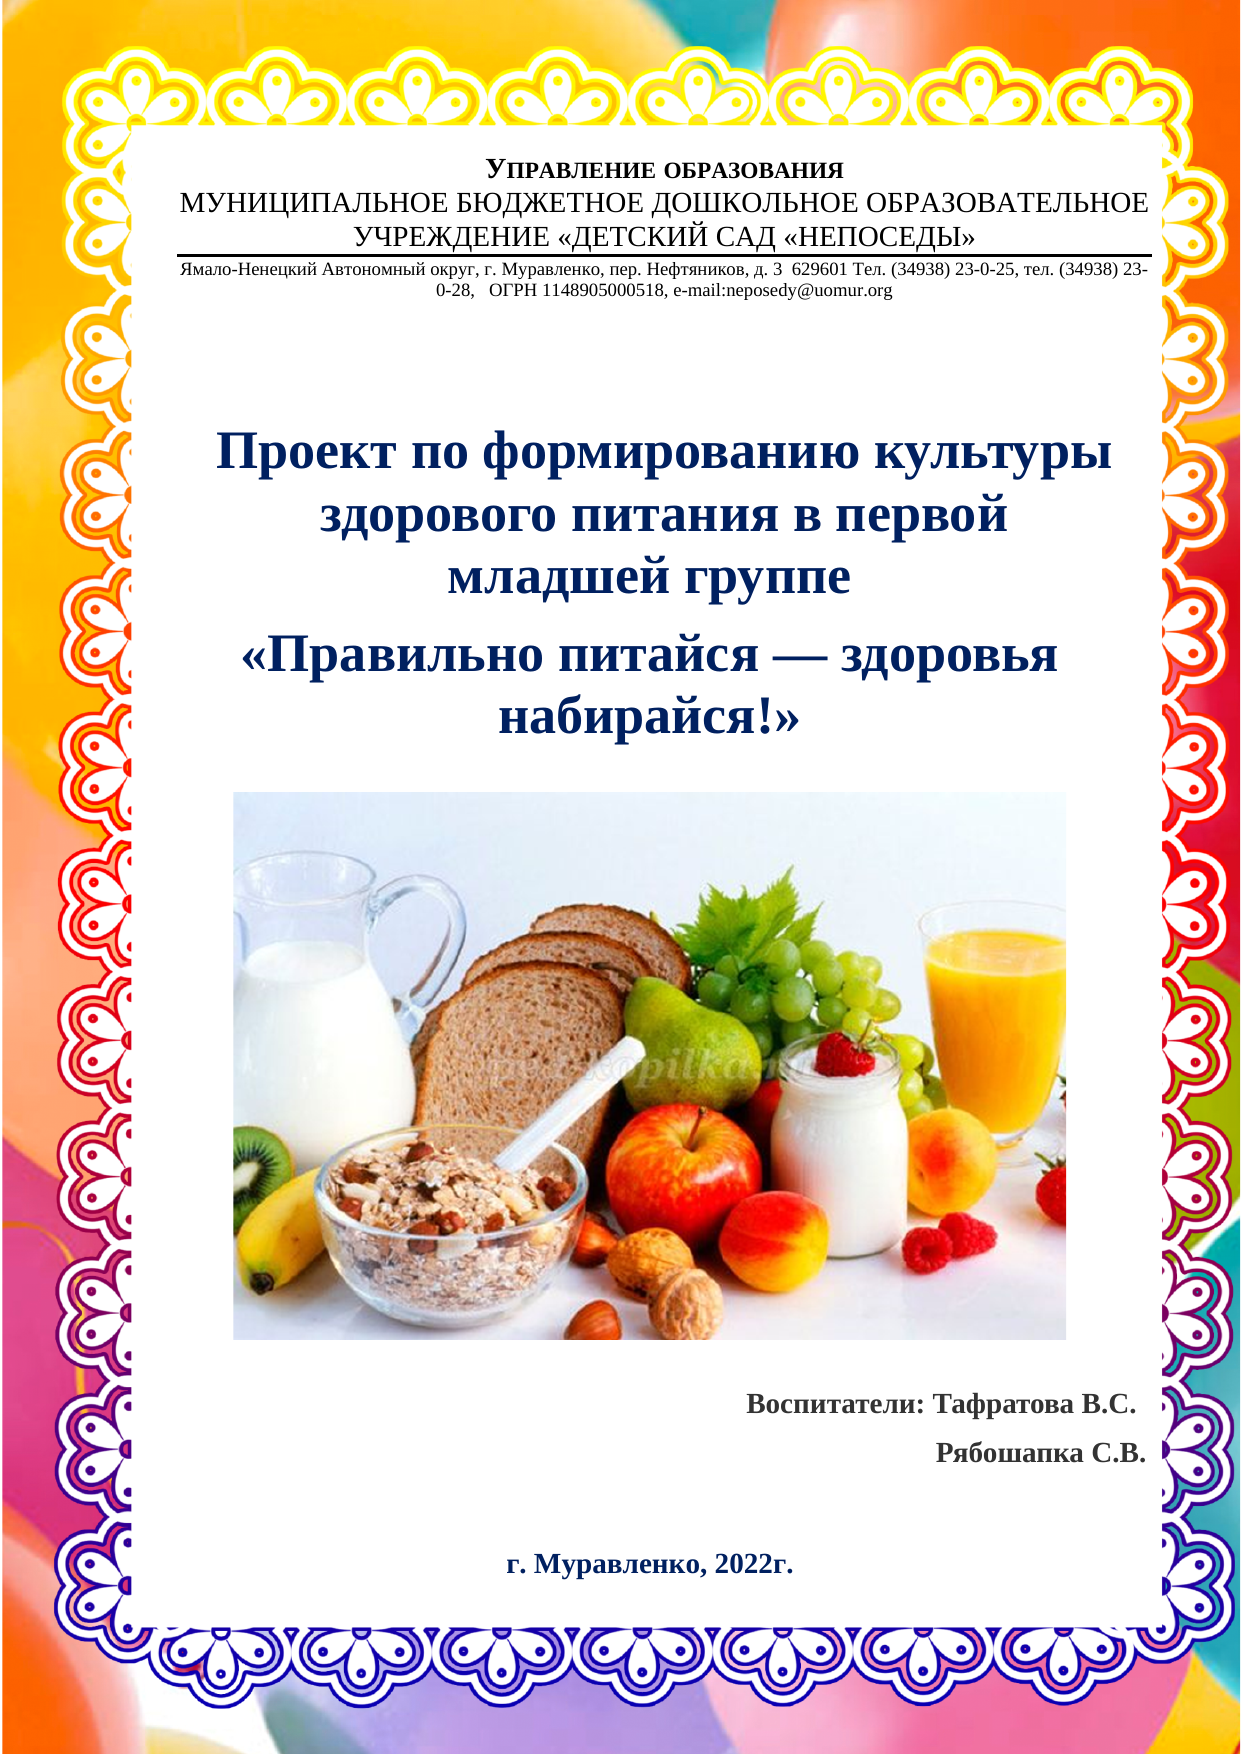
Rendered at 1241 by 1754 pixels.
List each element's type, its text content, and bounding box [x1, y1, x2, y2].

text Воспитатели: Тафратова В.С. [177, 1386, 1152, 1420]
text Управление образования [177, 152, 1152, 185]
text Муниципальное БЮДЖЕТНОЕ дошкольное образовательное учреждение «детский сад «непоседы» [177, 185, 1152, 254]
text младшей группе [148, 543, 1152, 605]
text Проект по формированию культуры здорового питания в первой [177, 418, 1152, 543]
picture [2, 0, 1241, 1754]
text Рябошапка С.В. [177, 1436, 1152, 1469]
text Ямало-Ненецкий Автономный округ, г. Муравленко, пер. Нефтяников, д. 3 629601 Тел. (34938) 23-0-25, тел. (34938) 23-0-28, ОГРН 1148905000518, e-mail:neposedy@uomur.org [177, 257, 1152, 301]
text г. Муравленко, 2022г. [148, 1546, 1152, 1580]
text «Правильно питайся — здоровья набирайся!» [148, 621, 1152, 745]
